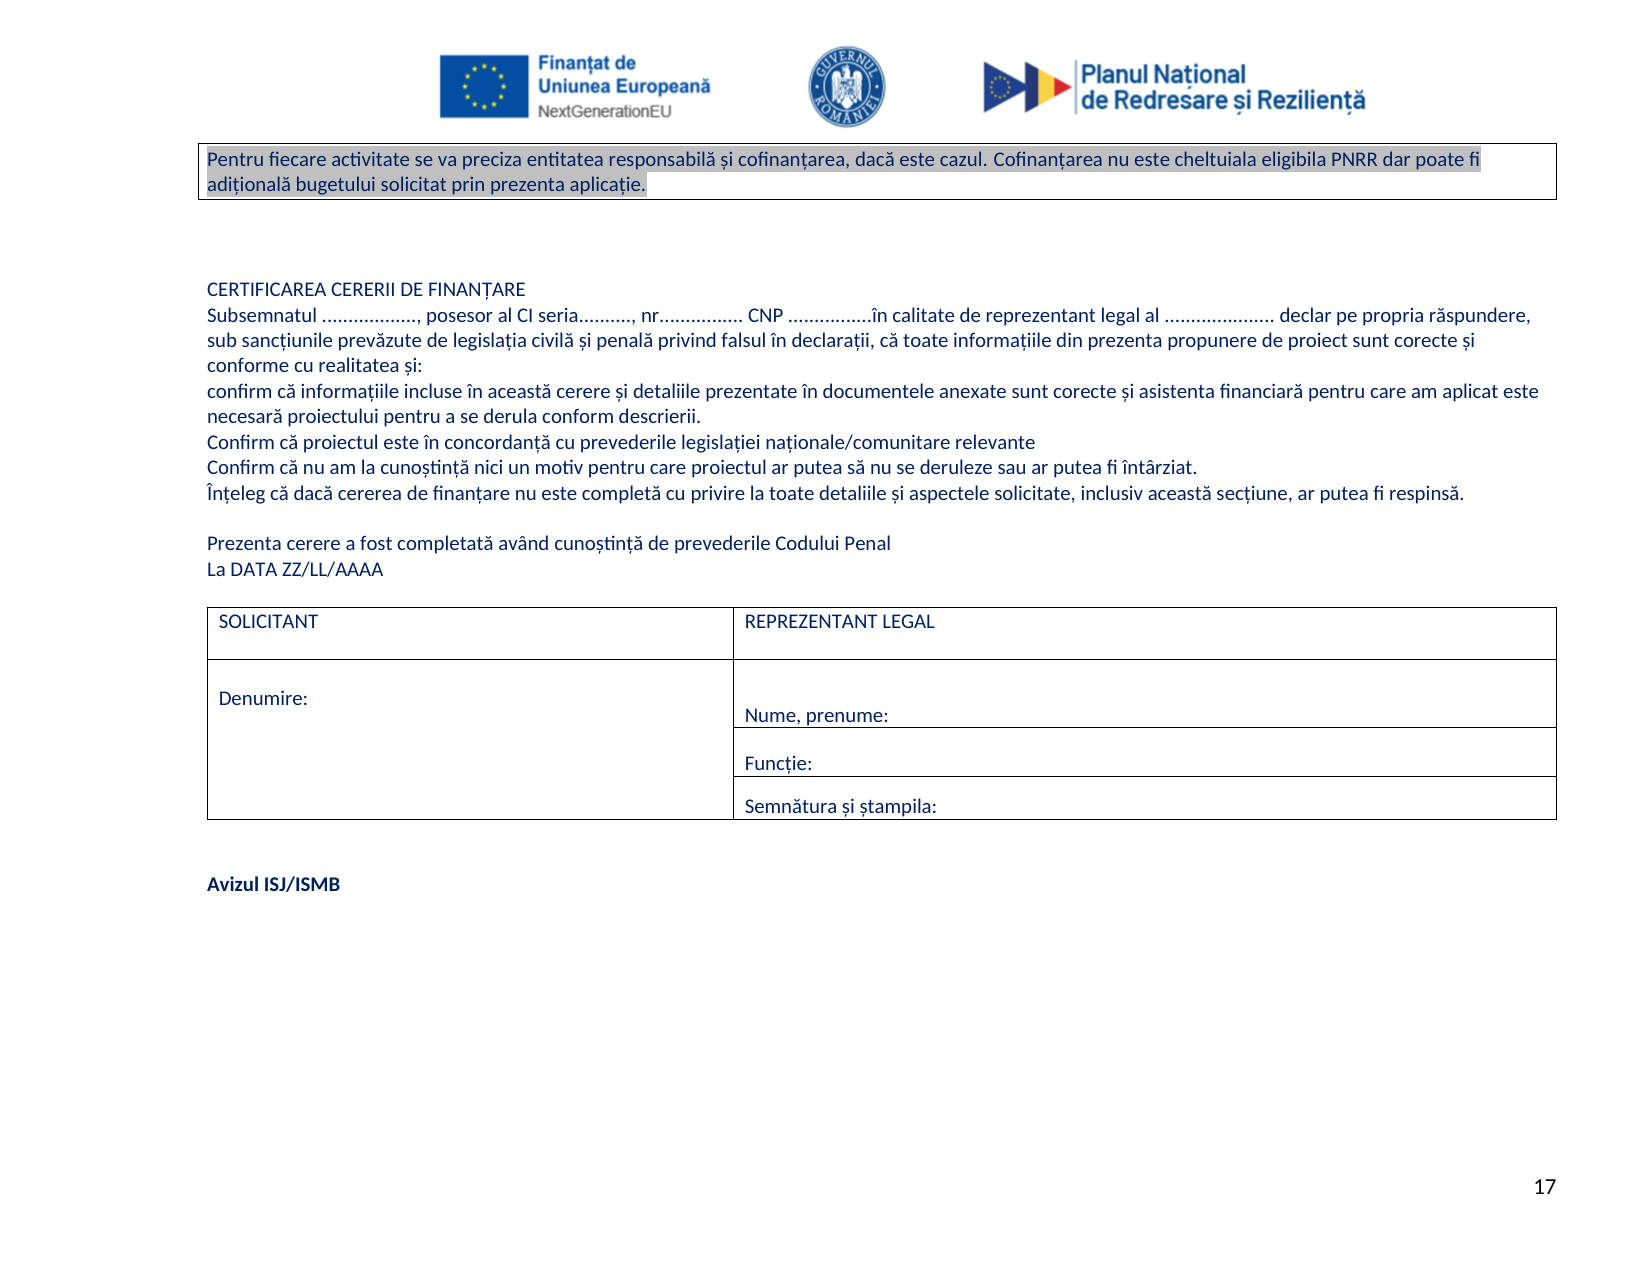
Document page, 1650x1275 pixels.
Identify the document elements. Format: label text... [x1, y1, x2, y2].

text Avizul ISJ/ISMB [207, 871, 1556, 896]
table_header REPREZENTANT LEGAL [734, 608, 1556, 659]
text La DATA ZZ/LL/AAAA [207, 556, 1556, 581]
table_cell Nume, prenume: [734, 660, 1556, 727]
text Confirm că proiectul este în concordanță cu prevederile legislației naționale/comunitare relevante [207, 429, 1556, 454]
text Înțeleg că dacă cererea de finanțare nu este completă cu privire la toate detaliile și aspectele solicitate, inclusiv această secțiune, ar putea fi respinsă. [207, 480, 1556, 505]
table_header SOLICITANT [208, 608, 733, 659]
text Subsemnatul .................., posesor al CI seria.........., nr................ CNP ................în calitate de reprezentant legal al ..................... declar pe propria răspundere, sub sancțiunile prevăzute de legislația civilă și penală privind falsul în declarații, că toate informațiile din prezenta propunere de proiect sunt corecte și conforme cu realitatea și: [207, 302, 1556, 378]
text confirm că informațiile incluse în această cerere și detaliile prezentate în documentele anexate sunt corecte și asistenta financiară pentru care am aplicat este necesară proiectului pentru a se derula conform descrierii. [207, 378, 1556, 429]
table_cell Denumire: [208, 660, 733, 819]
picture [393, 28, 1369, 143]
text Prezenta cerere a fost completată având cunoștință de prevederile Codului Penal [207, 531, 1556, 556]
text CERTIFICAREA CERERII DE FINANŢARE [207, 276, 1556, 302]
table_cell Semnătura și ștampila: [734, 777, 1556, 819]
table_cell Funcție: [734, 728, 1556, 776]
text Confirm că nu am la cunoștință nici un motiv pentru care proiectul ar putea să nu se deruleze sau ar putea fi întârziat. [207, 454, 1556, 480]
text Pentru fiecare activitate se va preciza entitatea responsabilă și cofinanțarea, dacă este cazul. Cofinanțarea nu este cheltuiala eligibila PNRR dar poate fi adițională bugetului solicitat prin prezenta aplicație. [199, 144, 1556, 199]
